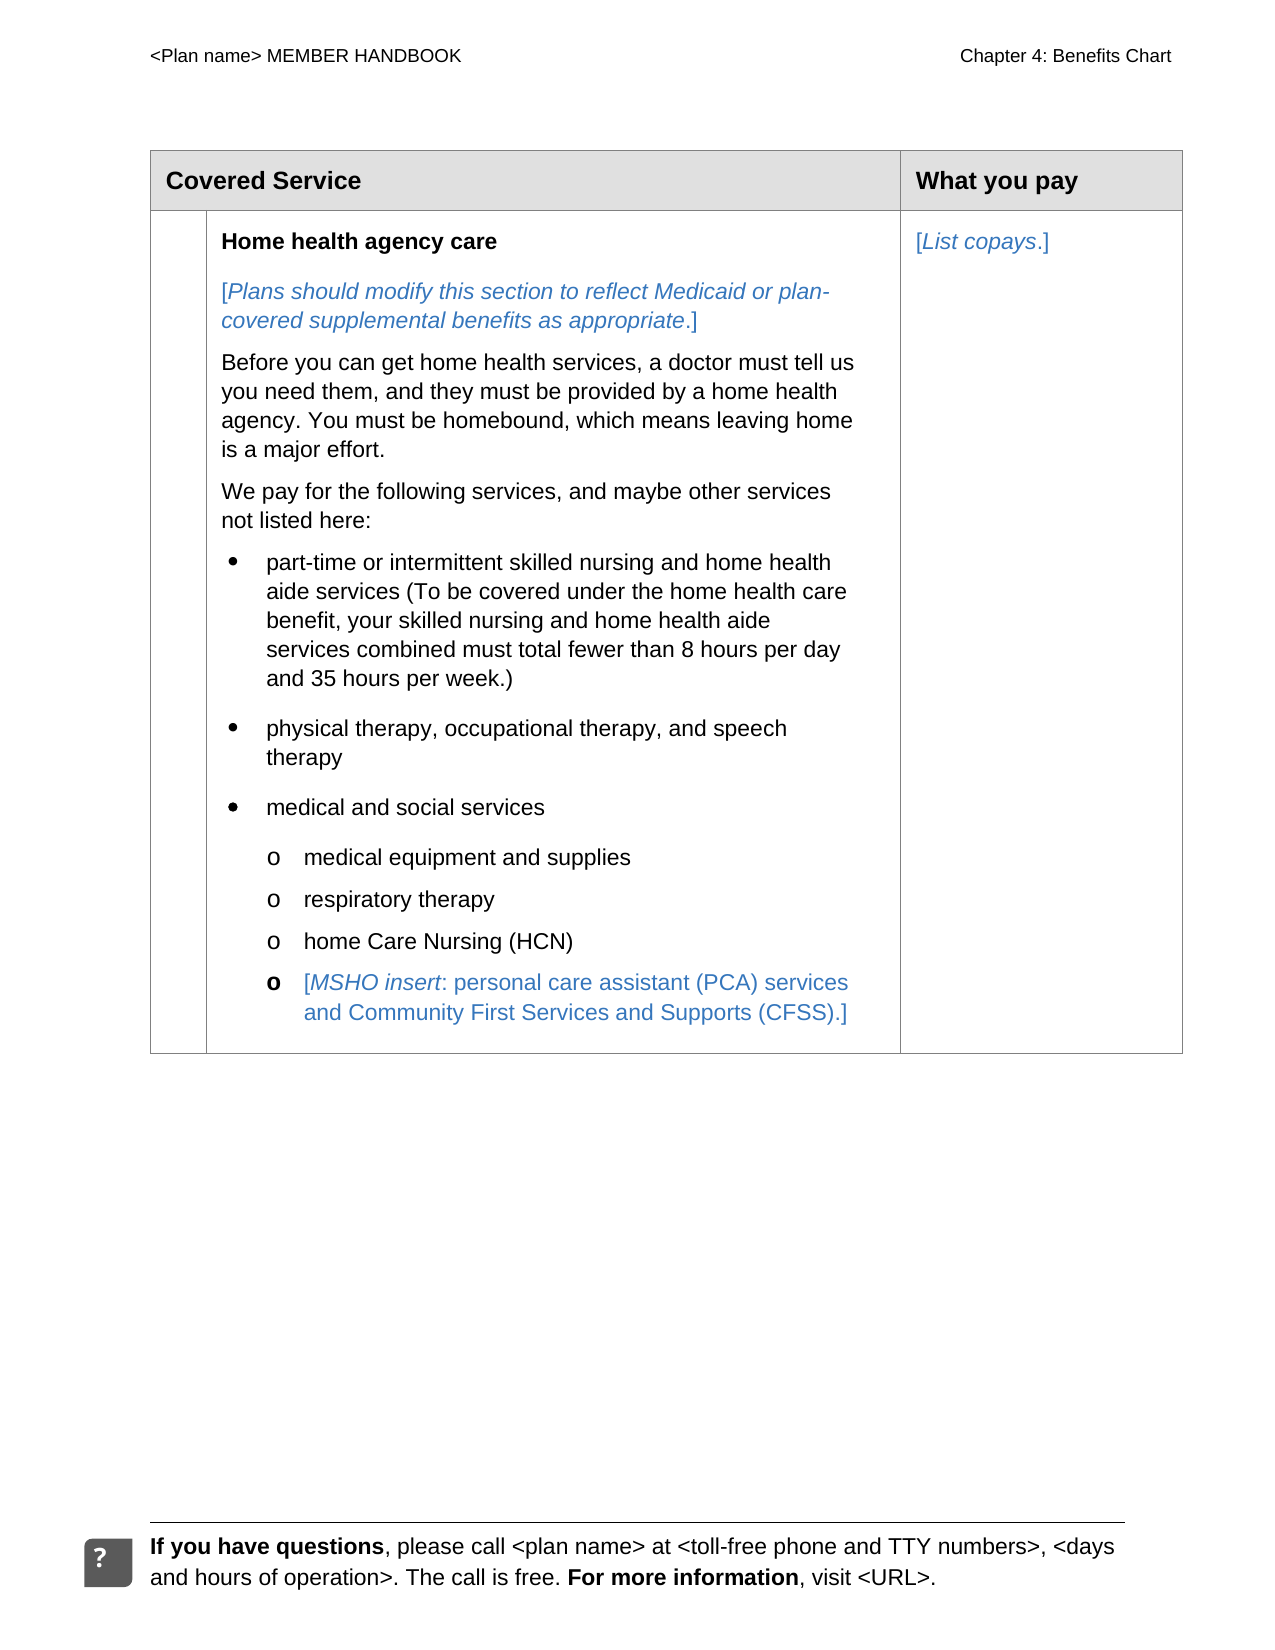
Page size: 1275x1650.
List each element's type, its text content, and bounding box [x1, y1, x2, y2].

table_cell [List copays.] [901, 211, 1182, 1053]
table_cell [151, 211, 206, 1053]
table_header Covered Service [151, 151, 900, 210]
table_header What you pay [901, 151, 1182, 210]
table_cell Home health agency care [Plans should modify this section to reflect Medicaid or plan-covered supplemental benefits as appropriate.] Before you can get home health services, a doctor must tell us you need them, and they must be provided by a home health agency. You must be homebound, which means leaving home is a major effort. We pay for the following services, and maybe other services not listed here: part-time or intermittent skilled nursing and home health aide services (To be covered under the home health care benefit, your skilled nursing and home health aide services combined must total fewer than 8 hours per day and 35 hours per week.) physical therapy, occupational therapy, and speech therapy medical and social services medical equipment and supplies respiratory therapy home Care Nursing (HCN) [MSHO insert: personal care assistant (PCA) services and Community First Services and Supports (CFSS).] [207, 211, 900, 1053]
